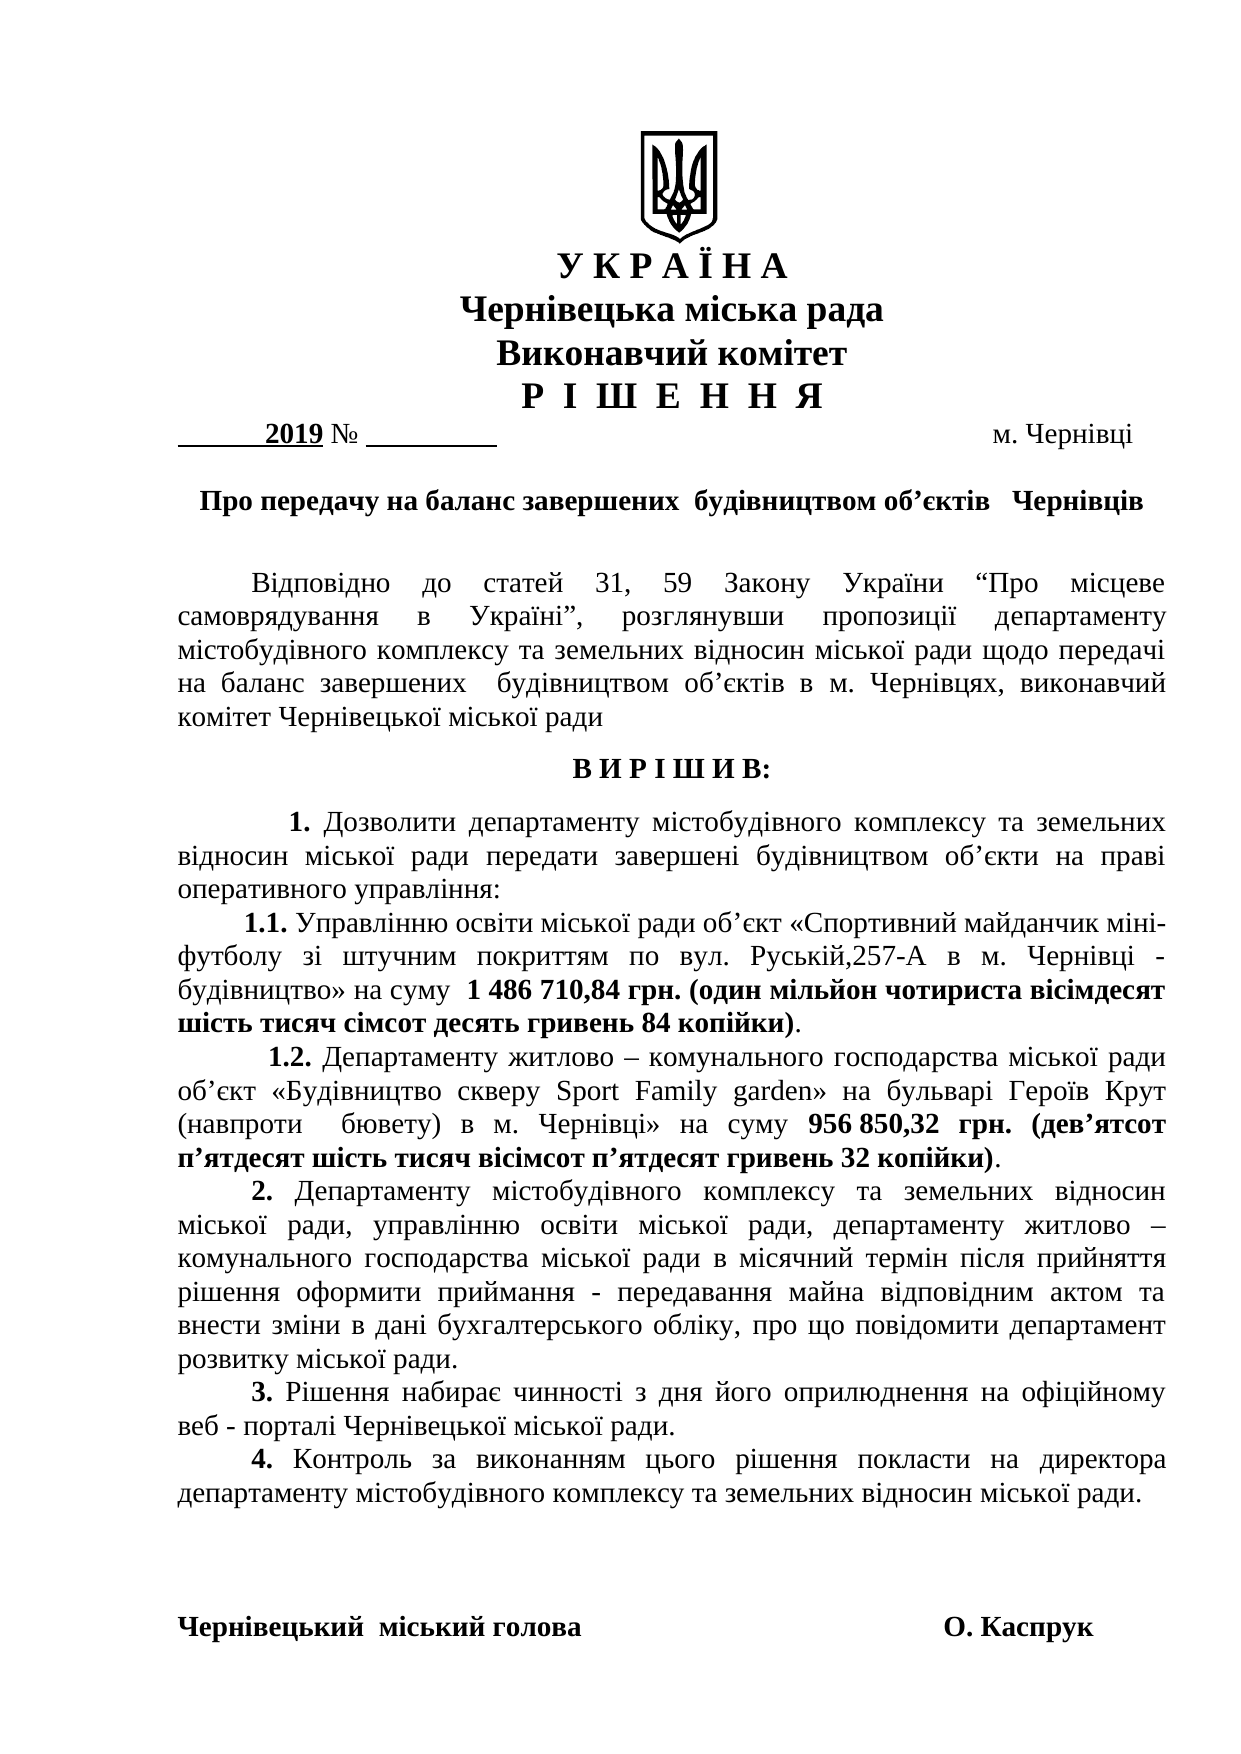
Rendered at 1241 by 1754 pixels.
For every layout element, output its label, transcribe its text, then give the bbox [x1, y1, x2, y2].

text 2. Департаменту містобудівного комплексу та земельних відносин міської ради, управлінню освіти міської ради, департаменту житлово – комунального господарства міської ради в місячний термін після прийняття рішення оформити приймання - передавання майна відповідним актом та внести зміни в дані бухгалтерського обліку, про що повідомити департамент розвитку міської ради. [177, 1173, 1166, 1374]
text Відповідно до статей 31, 59 Закону України “Про місцеве самоврядування в Україні”, розглянувши пропозиції департаменту містобудівного комплексу та земельних відносин міської ради щодо передачі на баланс завершених будівництвом об’єктів в м. Чернівцях, виконавчий комітет Чернівецької міської ради [177, 565, 1166, 732]
text Чернівецький міський голова О. Каспрук [177, 1609, 1175, 1643]
text 2019 № м. Чернівці [177, 416, 1166, 450]
text Р І Ш Е Н Н Я [177, 373, 1166, 416]
text 3. Рішення набирає чинності з дня його оприлюднення на офіційному веб - порталі Чернівецької міської ради. [177, 1374, 1166, 1442]
text Про передачу на баланс завершених будівництвом об’єктів Чернівців [177, 483, 1166, 517]
text У К Р А Ї Н А [177, 244, 1166, 287]
text 1. Дозволити департаменту містобудівного комплексу та земельних відносин міської ради передати завершені будівництвом об’єкти на праві оперативного управління: [177, 804, 1166, 905]
text 1.1. Управлінню освіти міської ради об’єкт «Спортивний майданчик міні-футболу зі штучним покриттям по вул. Руській,257-А в м. Чернівці - будівництво» на суму 1 486 710,84 грн. (один мільйон чотириста вісімдесят шість тисяч сімсот десять гривень 84 копійки). [177, 905, 1166, 1039]
text Виконавчий комітет [177, 330, 1166, 373]
text 1.2. Департаменту житлово – комунального господарства міської ради об’єкт «Будівництво скверу Sport Family garden» на бульварі Героїв Крут (навпроти бювету) в м. Чернівці» на суму 956 850,32 грн. (дев’ятсот п’ятдесят шість тисяч вісімсот п’ятдесят гривень 32 копійки). [177, 1039, 1166, 1173]
text В И Р І Ш И В: [177, 752, 1166, 785]
text Чернівецька міська рада [177, 287, 1166, 330]
text 4. Контроль за виконанням цього рішення покласти на директора департаменту містобудівного комплексу та земельних відносин міської ради. [177, 1442, 1167, 1509]
